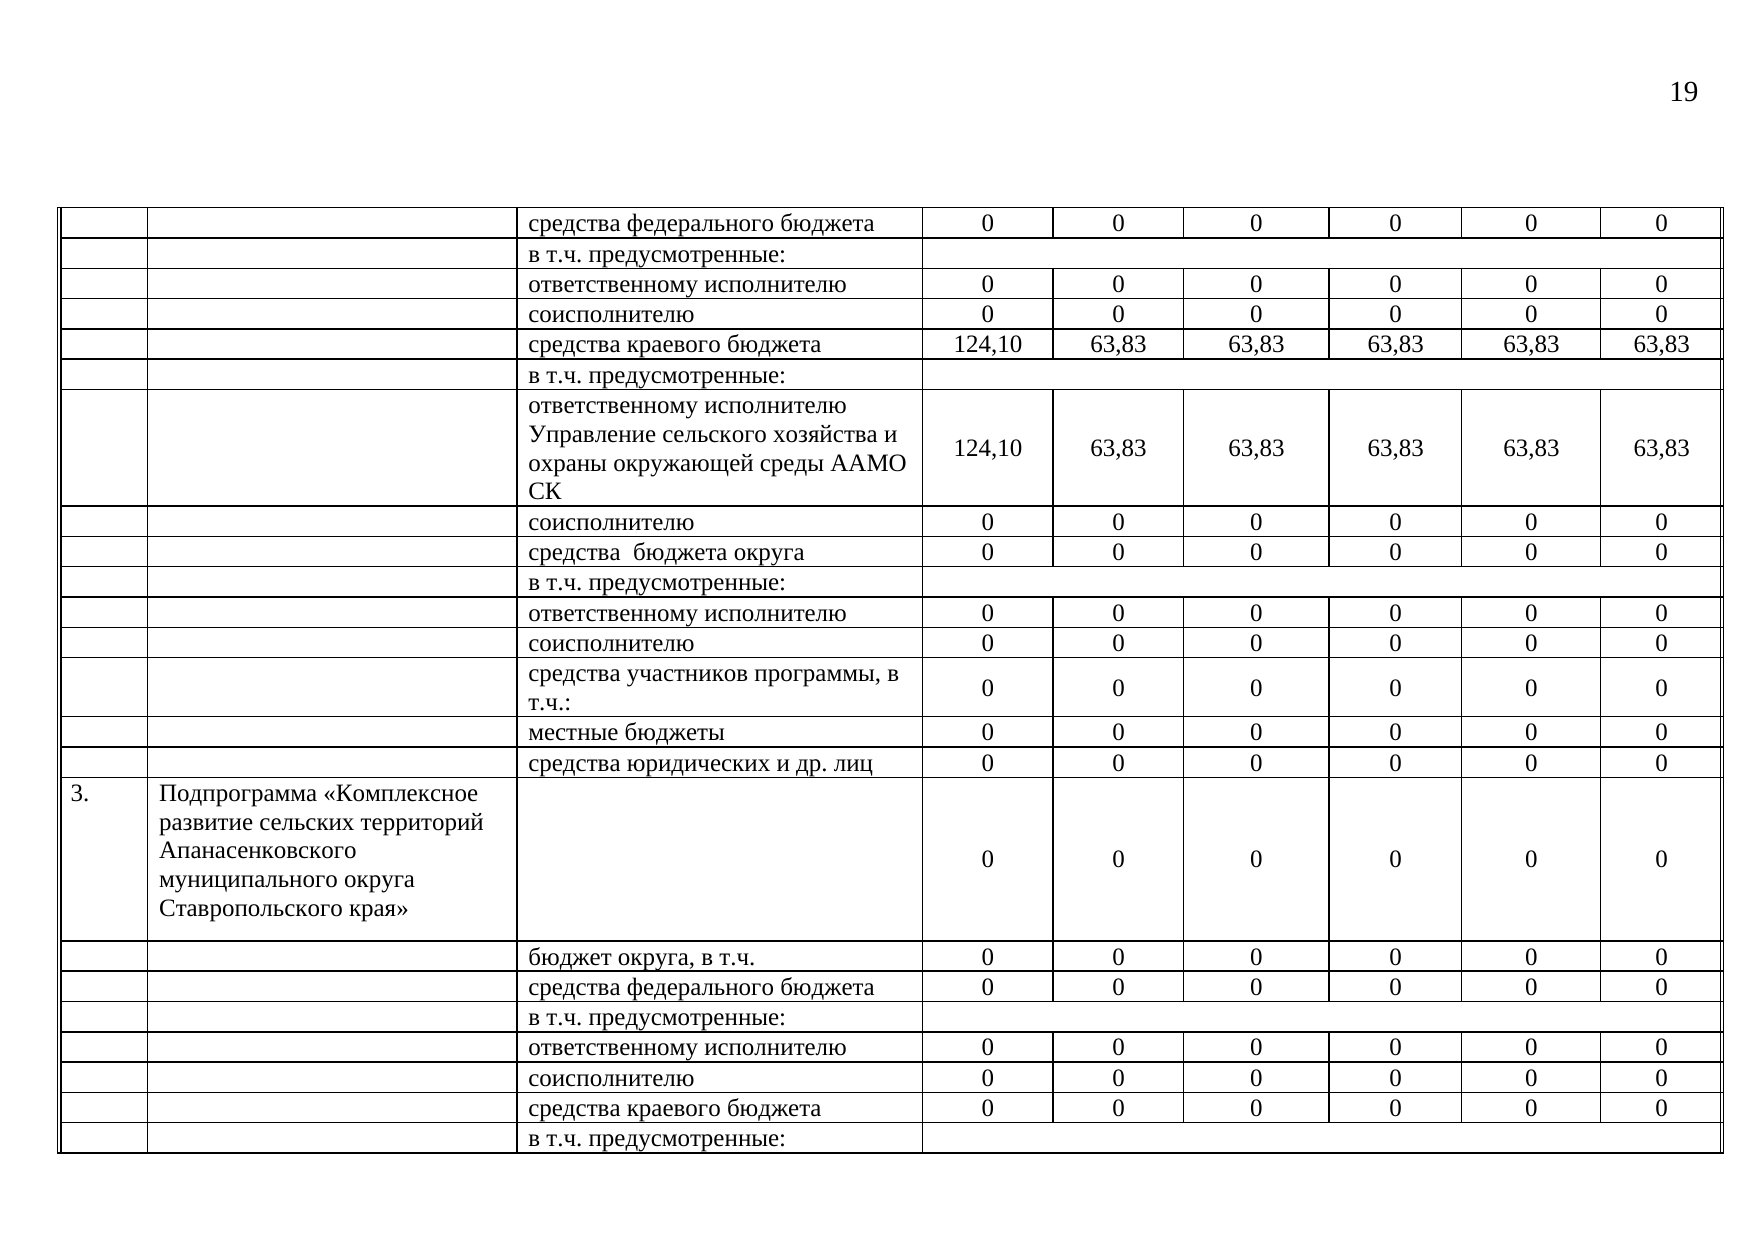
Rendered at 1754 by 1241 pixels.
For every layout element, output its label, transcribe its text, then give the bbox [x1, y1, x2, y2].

table_cell 0 [923, 942, 1052, 970]
table_cell 0 [923, 537, 1052, 566]
table_cell 0 [1330, 778, 1461, 940]
table_cell 0 [1054, 778, 1183, 940]
table_cell 0 [1601, 537, 1720, 566]
table_cell 0 [1054, 658, 1183, 716]
table_cell [62, 507, 147, 536]
table_cell 0 [1462, 1033, 1600, 1061]
table_cell 0 [1601, 628, 1720, 657]
table_cell [148, 1093, 516, 1122]
table_cell 0 [1601, 942, 1720, 970]
table_cell [148, 598, 516, 626]
table_cell 0 [1462, 628, 1600, 657]
table_cell [62, 1093, 147, 1122]
table_cell [923, 567, 1720, 596]
table_cell 124,10 [923, 330, 1052, 358]
table_cell 0 [1330, 537, 1461, 566]
table_cell [62, 537, 147, 566]
table_cell 0 [1184, 1063, 1328, 1092]
table_cell средства юридических и др. лиц [518, 748, 922, 776]
table_cell 0 [1184, 748, 1328, 776]
table_cell [148, 1033, 516, 1061]
table_cell [148, 360, 516, 389]
table_cell 0 [1054, 748, 1183, 776]
table_cell 0 [1462, 507, 1600, 536]
table_cell 0 [1601, 658, 1720, 716]
table_cell 63,83 [1601, 390, 1720, 505]
table_cell [148, 658, 516, 716]
table_cell [62, 628, 147, 657]
table_cell 63,83 [1330, 390, 1461, 505]
table_cell [518, 778, 922, 940]
table_cell 0 [1054, 942, 1183, 970]
table_cell 0 [923, 269, 1052, 298]
table_cell [148, 1123, 516, 1152]
table_cell [62, 208, 147, 237]
table_cell 0 [1601, 598, 1720, 626]
table_cell 0 [1601, 717, 1720, 746]
table_cell 0 [1330, 1093, 1461, 1122]
table_cell ответственному исполнителю [518, 269, 922, 298]
table_cell 0 [1184, 208, 1328, 237]
table_cell [62, 390, 147, 505]
table_cell [62, 942, 147, 970]
table_cell 0 [923, 507, 1052, 536]
table_cell 0 [1184, 299, 1328, 328]
table_cell 0 [1054, 537, 1183, 566]
table_cell 0 [1462, 778, 1600, 940]
table_cell [148, 390, 516, 505]
table_cell 0 [1462, 942, 1600, 970]
table_cell 0 [1184, 1033, 1328, 1061]
table_cell 0 [1601, 1033, 1720, 1061]
table_cell [62, 239, 147, 267]
table_cell 0 [1330, 658, 1461, 716]
table_cell 0 [923, 658, 1052, 716]
table_cell 0 [1184, 778, 1328, 940]
table_cell 63,83 [1184, 390, 1328, 505]
table_cell [148, 269, 516, 298]
table_cell 0 [1330, 717, 1461, 746]
table_cell 0 [1330, 598, 1461, 626]
table_cell [923, 360, 1720, 389]
table_cell соисполнителю [518, 299, 922, 328]
table_cell средства федерального бюджета [518, 972, 922, 1001]
table_cell [62, 1063, 147, 1092]
table_cell 0 [1462, 208, 1600, 237]
table_cell [148, 717, 516, 746]
table_cell [923, 1123, 1720, 1152]
table_cell соисполнителю [518, 628, 922, 657]
table_cell средства бюджета округа [518, 537, 922, 566]
table_cell [62, 658, 147, 716]
table_cell 0 [1184, 628, 1328, 657]
table_cell 0 [923, 1093, 1052, 1122]
table_cell [148, 567, 516, 596]
table_cell 0 [923, 748, 1052, 776]
table_cell 3. [62, 778, 147, 940]
table_cell [62, 1123, 147, 1152]
table_cell 0 [1054, 269, 1183, 298]
table_cell средства краевого бюджета [518, 1093, 922, 1122]
table_cell 63,83 [1054, 330, 1183, 358]
table_cell 0 [1054, 1033, 1183, 1061]
table_cell средства краевого бюджета [518, 330, 922, 358]
table_cell 0 [923, 972, 1052, 1001]
table_cell 0 [923, 299, 1052, 328]
table_cell в т.ч. предусмотренные: [518, 239, 922, 267]
table_cell в т.ч. предусмотренные: [518, 360, 922, 389]
table_cell 0 [1462, 658, 1600, 716]
table_cell [62, 269, 147, 298]
table_cell [148, 972, 516, 1001]
table_cell 0 [1601, 299, 1720, 328]
table_cell 63,83 [1330, 330, 1461, 358]
table_cell [148, 1063, 516, 1092]
table_cell 0 [1601, 778, 1720, 940]
table_cell [62, 1033, 147, 1061]
table_cell в т.ч. предусмотренные: [518, 1002, 922, 1031]
table_cell 0 [1330, 748, 1461, 776]
table_cell 0 [1184, 942, 1328, 970]
table_cell 0 [1330, 628, 1461, 657]
table_cell 0 [1601, 1063, 1720, 1092]
table_cell [148, 1002, 516, 1031]
table_cell 0 [1184, 269, 1328, 298]
table_cell соисполнителю [518, 1063, 922, 1092]
table_cell [62, 972, 147, 1001]
table_cell 0 [1054, 717, 1183, 746]
table_cell 0 [1462, 972, 1600, 1001]
table_cell [62, 330, 147, 358]
table_cell 0 [1462, 1063, 1600, 1092]
table_cell [148, 239, 516, 267]
table_cell 0 [1054, 208, 1183, 237]
table_cell 0 [1184, 1093, 1328, 1122]
table_cell 0 [923, 598, 1052, 626]
table_cell 0 [1601, 507, 1720, 536]
table_cell 0 [1601, 208, 1720, 237]
table_cell 0 [1184, 598, 1328, 626]
table_cell 63,83 [1184, 330, 1328, 358]
table_cell 0 [923, 778, 1052, 940]
table_cell 0 [1184, 507, 1328, 536]
table_cell 0 [1330, 1063, 1461, 1092]
table_cell 0 [1462, 299, 1600, 328]
table_cell 0 [1462, 537, 1600, 566]
table_cell [62, 360, 147, 389]
table_cell 0 [1330, 269, 1461, 298]
table_cell 0 [923, 717, 1052, 746]
table_cell [62, 299, 147, 328]
table_cell 0 [1601, 748, 1720, 776]
table_cell [62, 567, 147, 596]
table_cell местные бюджеты [518, 717, 922, 746]
table_cell [62, 598, 147, 626]
table_cell в т.ч. предусмотренные: [518, 567, 922, 596]
table_cell 0 [1462, 717, 1600, 746]
table_cell [148, 628, 516, 657]
table_cell 0 [923, 1033, 1052, 1061]
table_cell 63,83 [1601, 330, 1720, 358]
table_cell 0 [1601, 972, 1720, 1001]
table_cell соисполнителю [518, 507, 922, 536]
table_cell 124,10 [923, 390, 1052, 505]
table_cell 0 [1330, 299, 1461, 328]
table_cell 0 [1054, 598, 1183, 626]
table_cell 0 [1330, 1033, 1461, 1061]
table_cell 0 [1462, 1093, 1600, 1122]
table_cell 0 [1054, 972, 1183, 1001]
table_cell [62, 1002, 147, 1031]
table_cell [148, 942, 516, 970]
table_cell [148, 330, 516, 358]
table_cell 0 [1184, 972, 1328, 1001]
table_cell 0 [1054, 628, 1183, 657]
table_cell ответственному исполнителю Управление сельского хозяйства и охраны окружающей среды ААМО СК [518, 390, 922, 505]
table_cell в т.ч. предусмотренные: [518, 1123, 922, 1152]
table_cell [148, 537, 516, 566]
table_cell 0 [1330, 507, 1461, 536]
table_cell 0 [1601, 269, 1720, 298]
table_cell 0 [1054, 299, 1183, 328]
table_cell 63,83 [1462, 330, 1600, 358]
table_cell ответственному исполнителю [518, 1033, 922, 1061]
table_cell 0 [1184, 658, 1328, 716]
table_cell 0 [1462, 748, 1600, 776]
table_cell 0 [1462, 269, 1600, 298]
table_cell [148, 507, 516, 536]
table_cell 0 [1330, 208, 1461, 237]
table_cell 0 [1054, 1093, 1183, 1122]
table_cell 0 [923, 628, 1052, 657]
table_cell бюджет округа, в т.ч. [518, 942, 922, 970]
table_cell 63,83 [1054, 390, 1183, 505]
table_cell 0 [1184, 717, 1328, 746]
table_cell [62, 717, 147, 746]
table_cell 0 [1462, 598, 1600, 626]
table_cell [62, 748, 147, 776]
table_cell Подпрограмма «Комплексное развитие сельских территорий Апанасенковского муниципального округа Ставропольского края» [148, 778, 516, 940]
table_cell средства участников программы, в т.ч.: [518, 658, 922, 716]
table_cell 0 [923, 208, 1052, 237]
table_cell 0 [1054, 507, 1183, 536]
table_cell 0 [1330, 972, 1461, 1001]
table_cell 0 [1054, 1063, 1183, 1092]
table_cell 0 [1601, 1093, 1720, 1122]
table_cell [148, 208, 516, 237]
table_cell ответственному исполнителю [518, 598, 922, 626]
table_cell [148, 748, 516, 776]
table_cell [148, 299, 516, 328]
table_cell [923, 239, 1720, 267]
table_cell 0 [1184, 537, 1328, 566]
table_cell [923, 1002, 1720, 1031]
table_cell 0 [923, 1063, 1052, 1092]
table_cell 0 [1330, 942, 1461, 970]
table_cell 63,83 [1462, 390, 1600, 505]
table_cell средства федерального бюджета [518, 208, 922, 237]
